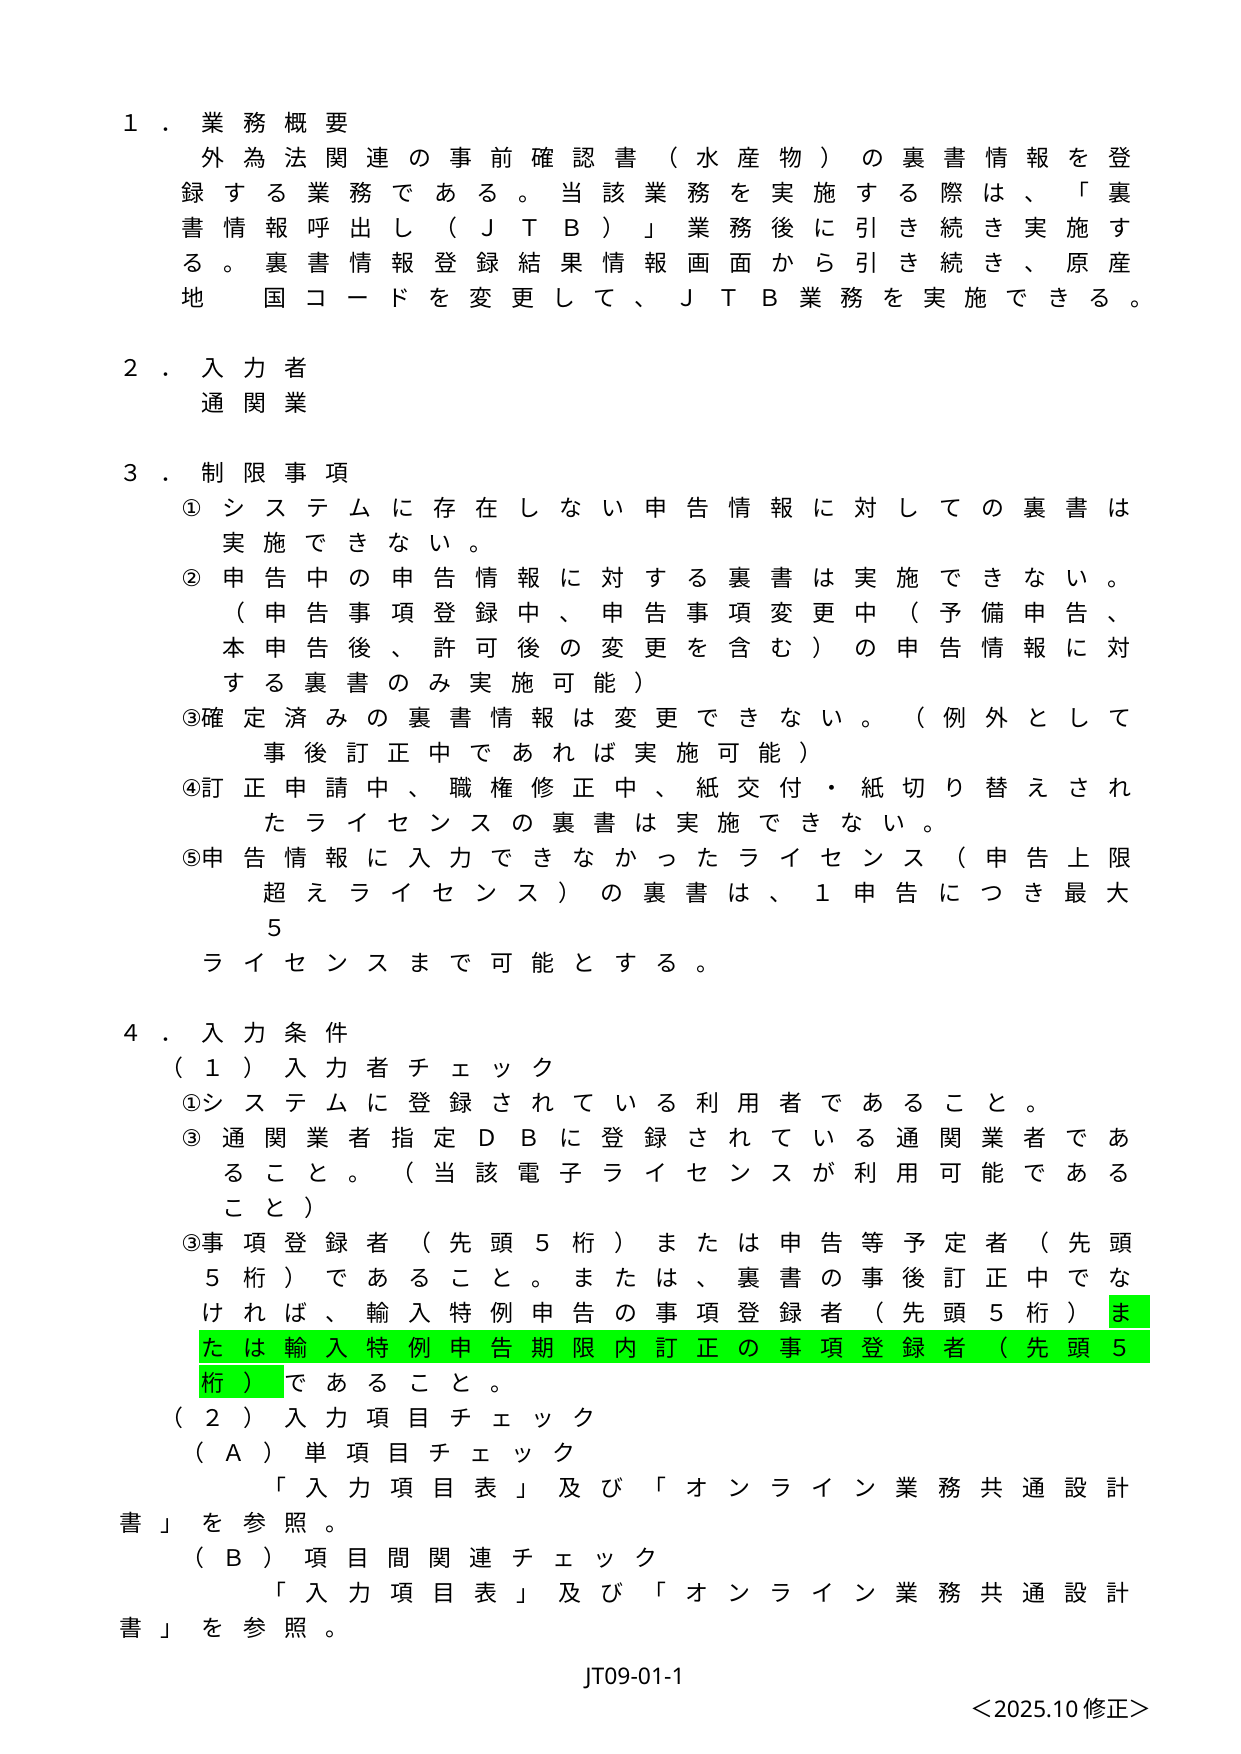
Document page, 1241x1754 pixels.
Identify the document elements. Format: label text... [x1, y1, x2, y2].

text ２．入力者 [119, 349, 1150, 384]
text ⑤申告情報に入力できなかったライセンス（申告上限超えライセンス）の裏書は、１申告につき最大５ [178, 839, 1150, 944]
text ①システムに登録されている利用者であること。 [119, 1084, 1150, 1119]
text ③事項登録者（先頭５桁）または申告等予定者（先頭５桁）であること。または、裏書の事後訂正中でなければ、輸入特例申告の事項登録者（先頭５桁）または輸入特例申告期限内訂正の事項登録者（先頭５桁）であること。 [178, 1224, 1150, 1399]
text ③確定済みの裏書情報は変更できない。（例外として事後訂正中であれば実施可能） [178, 699, 1150, 769]
text ４．入力条件 [119, 1014, 1150, 1049]
text 「入力項目表」及び「オンライン業務共通設計書」を参照。 [119, 1469, 1150, 1539]
text １．業務概要 [119, 104, 1150, 139]
list 申告中の申告情報に対する裏書は実施できない。（申告事項登録中、申告事項変更中（予備申告、本申告後、許可後の変更を含む）の申告情報に対する裏書のみ実施可能） [178, 559, 1150, 699]
text （１）入力者チェック [119, 1049, 1150, 1084]
list 通関業者指定ＤＢに登録されている通関業者であること。（当該電子ライセンスが利用可能であること） [178, 1119, 1150, 1224]
text （Ｂ）項目間関連チェック [119, 1539, 1150, 1574]
text （２）入力項目チェック [119, 1399, 1150, 1434]
text ライセンスまで可能とする。 [199, 944, 1150, 979]
text 「入力項目表」及び「オンライン業務共通設計書」を参照。 [119, 1574, 1150, 1644]
text 外為法関連の事前確認書（水産物）の裏書情報を登録する業務である。当該業務を実施する際は、「裏書情報呼出し（ＪＴＢ）」業務後に引き続き実施する。裏書情報登録結果情報画面から引き続き、原産地 国コードを変更して、ＪＴＢ業務を実施できる。 [161, 139, 1150, 314]
text （Ａ）単項目チェック [119, 1434, 1150, 1469]
text ３．制限事項 [119, 454, 1150, 489]
text 通関業 [119, 384, 1150, 419]
text ④訂正申請中、職権修正中、紙交付・紙切り替えされたライセンスの裏書は実施できない。 [178, 769, 1150, 839]
list システムに存在しない申告情報に対しての裏書は実施できない。 [178, 489, 1150, 559]
